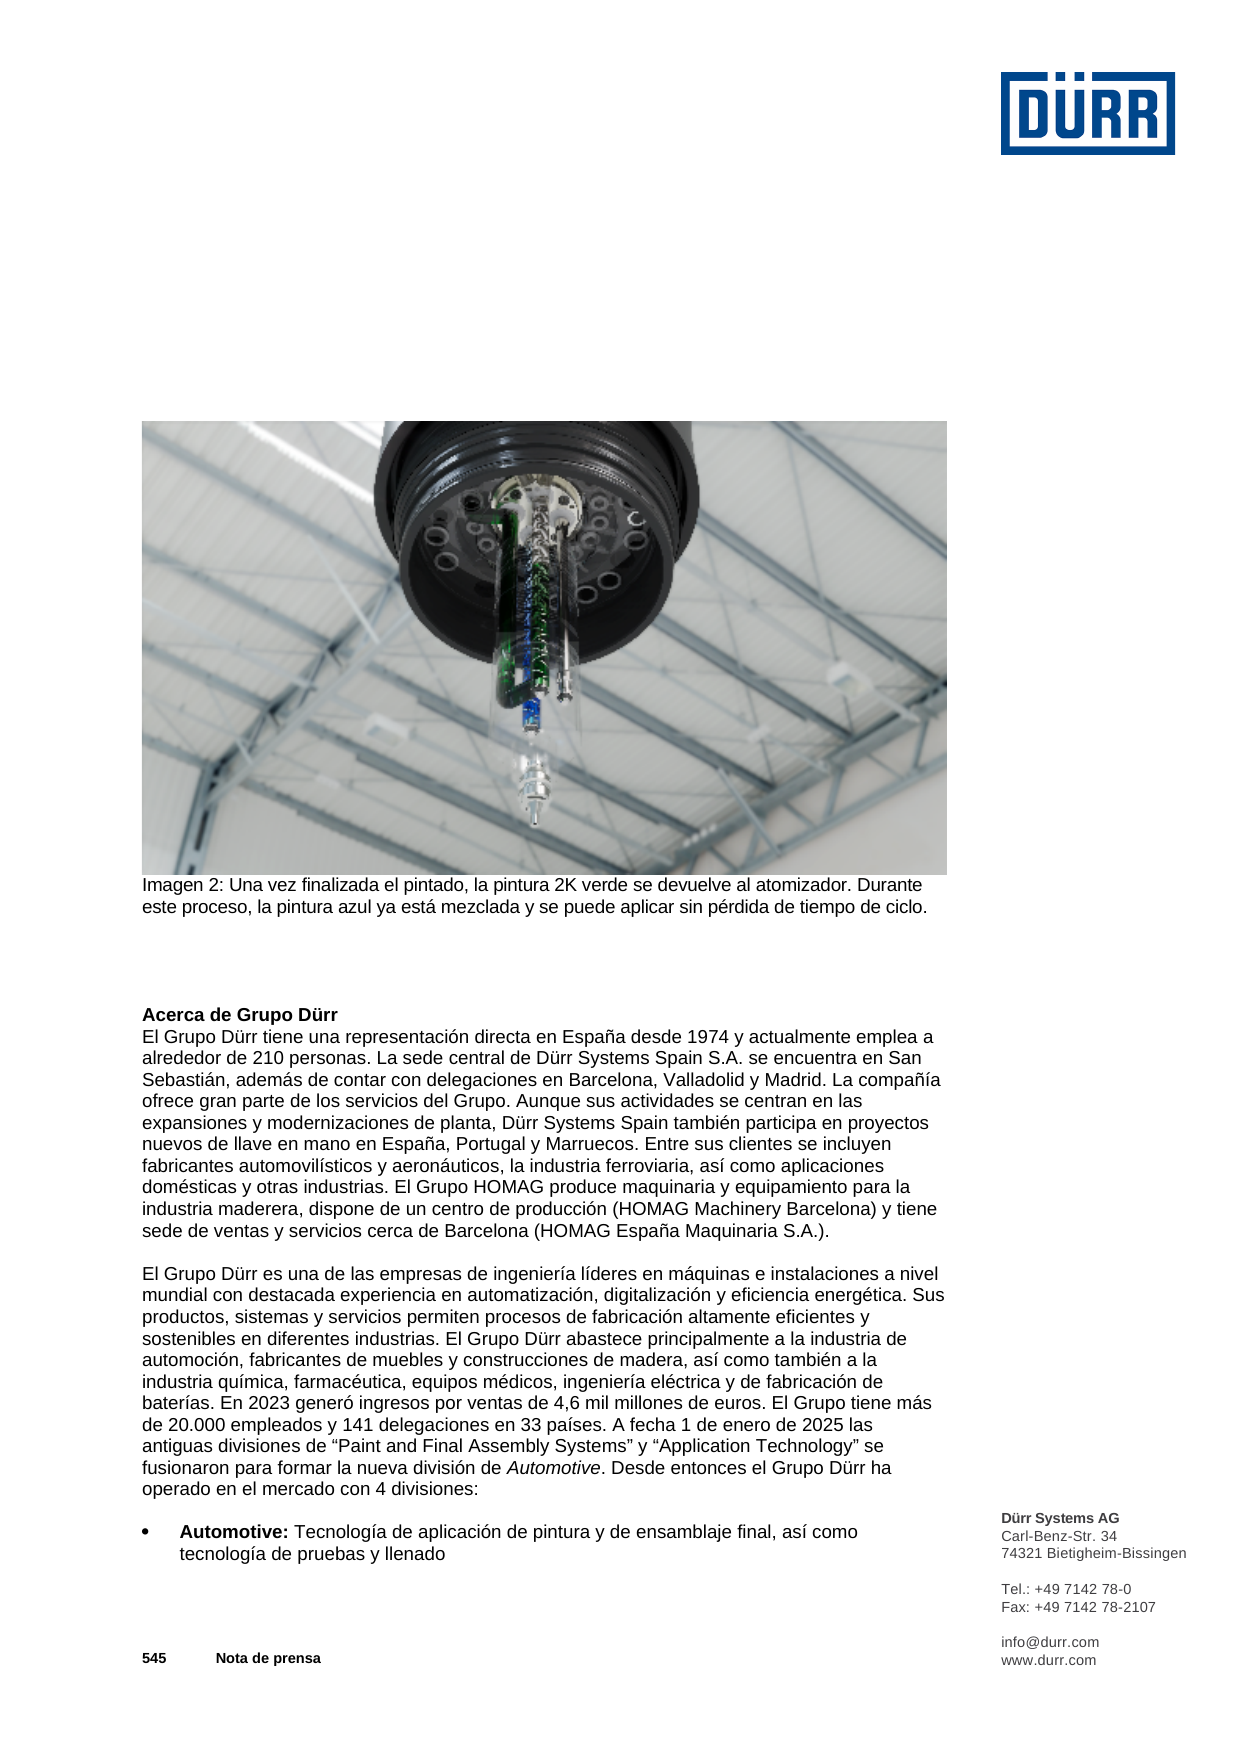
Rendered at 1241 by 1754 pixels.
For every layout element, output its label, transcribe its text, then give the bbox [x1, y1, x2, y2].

text El Grupo Dürr tiene una representación directa en España desde 1974 y actualmente emplea a alrededor de 210 personas. La sede central de Dürr Systems Spain S.A. se encuentra en San Sebastián, además de contar con delegaciones en Barcelona, Valladolid y Madrid. La compañía ofrece gran parte de los servicios del Grupo. Aunque sus actividades se centran en las expansiones y modernizaciones de planta, Dürr Systems Spain también participa en proyectos nuevos de llave en mano en España, Portugal y Marruecos. Entre sus clientes se incluyen fabricantes automovilísticos y aeronáuticos, la industria ferroviaria, así como aplicaciones domésticas y otras industrias. El Grupo HOMAG produce maquinaria y equipamiento para la industria maderera, dispone de un centro de producción (HOMAG Machinery Barcelona) y tiene sede de ventas y servicios cerca de Barcelona (HOMAG España Maquinaria S.A.). [142, 1025, 951, 1241]
picture [141, 421, 947, 875]
picture [1001, 72, 1175, 155]
list Automotive: Tecnología de aplicación de pintura y de ensamblaje final, así como tecnología de pruebas y llenado [142, 1521, 948, 1564]
text Acerca de Grupo Dürr [142, 1004, 951, 1025]
text El Grupo Dürr es una de las empresas de ingeniería líderes en máquinas e instalaciones a nivel mundial con destacada experiencia en automatización, digitalización y eficiencia energética. Sus productos, sistemas y servicios permiten procesos de fabricación altamente eficientes y sostenibles en diferentes industrias. El Grupo Dürr abastece principalmente a la industria de automoción, fabricantes de muebles y construcciones de madera, así como también a la industria química, farmacéutica, equipos médicos, ingeniería eléctrica y de fabricación de baterías. En 2023 generó ingresos por ventas de 4,6 mil millones de euros. El Grupo tiene más de 20.000 empleados y 141 delegaciones en 33 países. A fecha 1 de enero de 2025 las antiguas divisiones de “Paint and Final Assembly Systems” y “Application Technology” se fusionaron para formar la nueva división de Automotive. Desde entonces el Grupo Dürr ha operado en el mercado con 4 divisiones: [142, 1263, 948, 1500]
